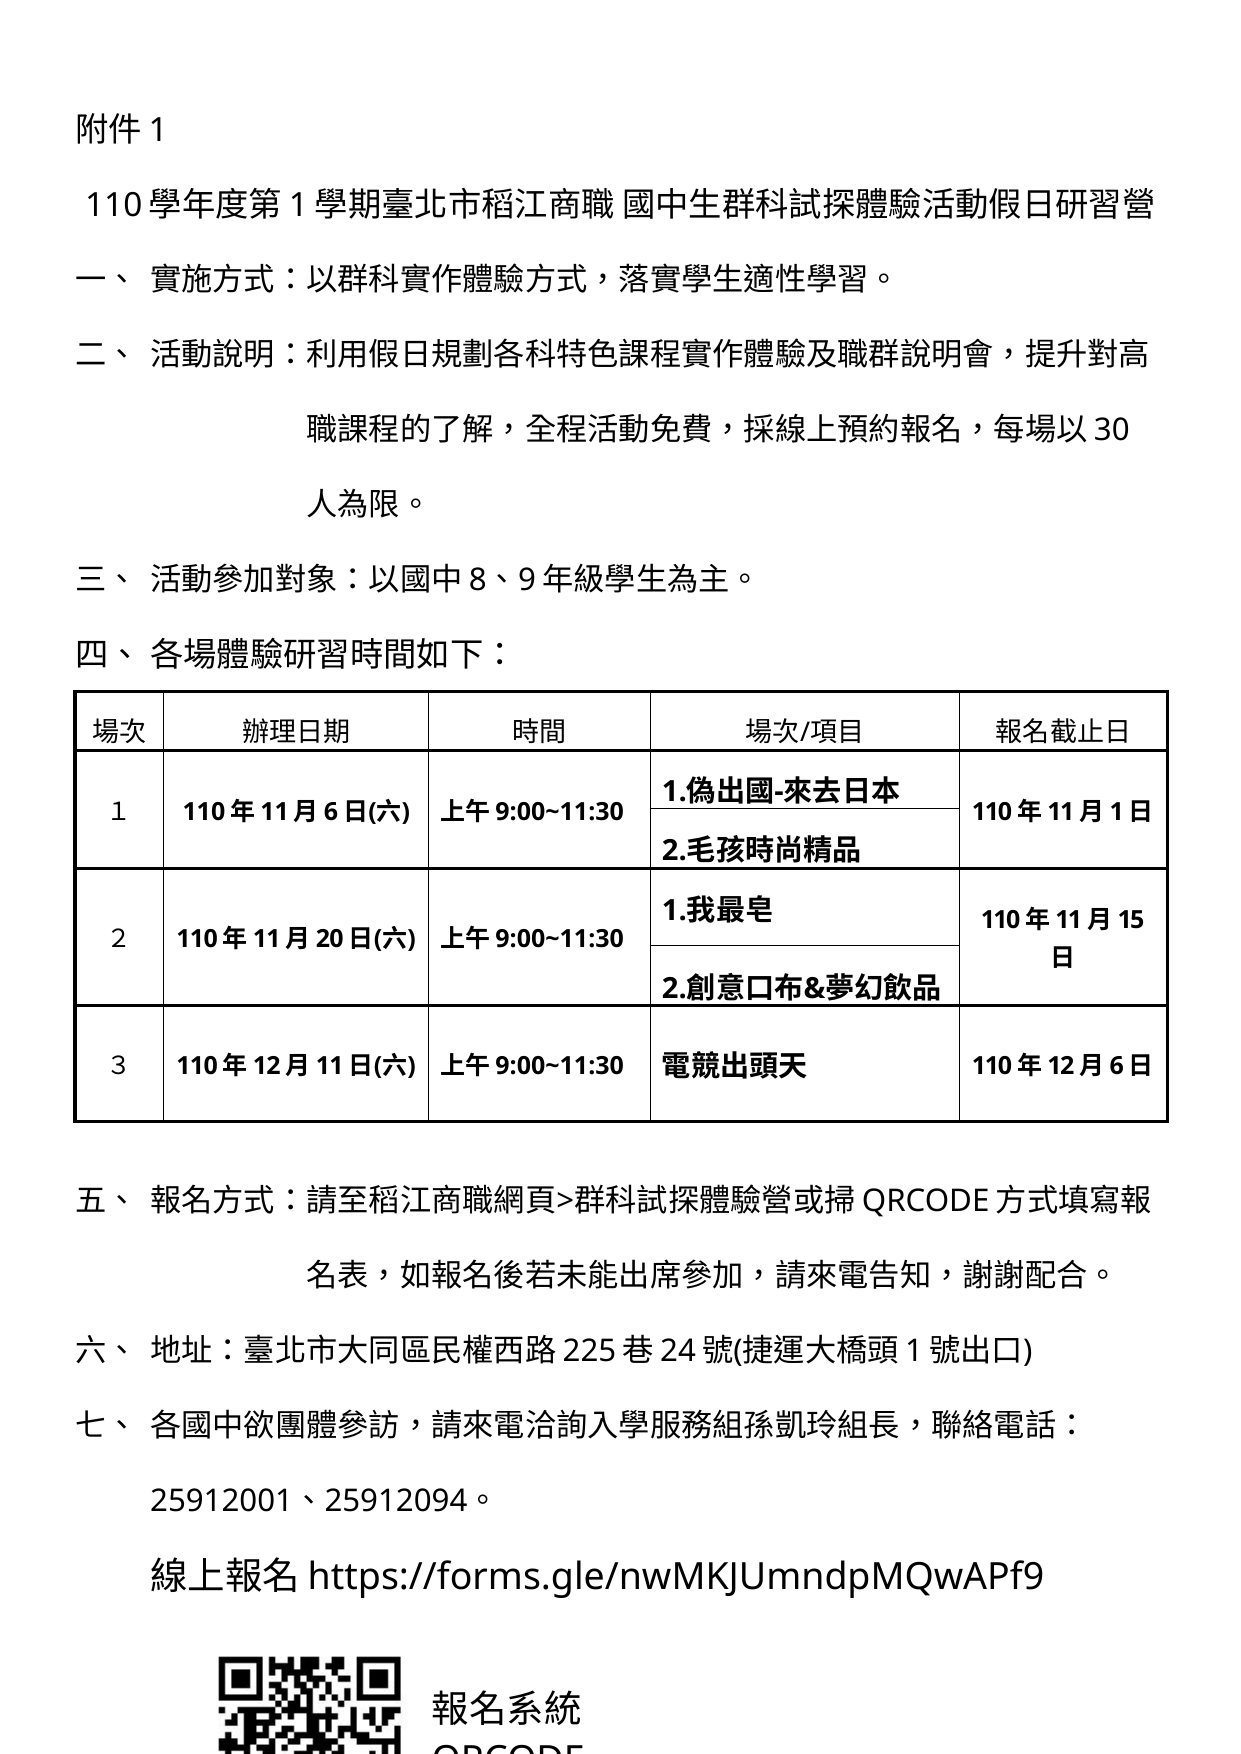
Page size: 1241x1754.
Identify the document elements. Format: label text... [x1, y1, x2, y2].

text 附件1 [75, 89, 1165, 164]
text 線上報名https://forms.gle/nwMKJUmndpMQwAPf9 [75, 1535, 1165, 1610]
table_cell 上午9:00~11:30 [429, 870, 650, 1003]
table_cell 110年12月11日(六) [164, 1007, 428, 1120]
list 職課程的了解，全程活動免費，採線上預約報名，每場以30 [150, 389, 1165, 464]
table_cell 上午9:00~11:30 [429, 1007, 650, 1120]
table_cell 1.偽出國-來去日本 [651, 752, 959, 808]
table_cell 110年11月20日(六) [164, 870, 428, 1003]
list 名表，如報名後若未能出席參加，請來電告知，謝謝配合。 [150, 1235, 1165, 1310]
table_cell １ [77, 752, 163, 867]
table_cell 110年11月1日 [960, 752, 1166, 867]
list 活動說明：利用假日規劃各科特色課程實作體驗及職群說明會，提升對高 [75, 314, 1165, 389]
table_cell ３ [77, 1007, 163, 1120]
table_header 辦理日期 [164, 693, 428, 748]
table_header 場次/項目 [651, 693, 959, 748]
table_cell 電競出頭天 [651, 1007, 959, 1120]
picture [194, 1633, 426, 1754]
table_cell 上午9:00~11:30 [429, 752, 650, 867]
list 活動參加對象：以國中8、9年級學生為主。 [75, 539, 1165, 614]
list 地址：臺北市大同區民權西路225巷24號(捷運大橋頭1號出口) [75, 1310, 1165, 1385]
list 人為限。 [150, 464, 1165, 539]
table_header 場次 [77, 693, 163, 748]
table_cell ２ [77, 870, 163, 1003]
table_cell 1.我最皂 [651, 870, 959, 945]
table_header 時間 [429, 693, 650, 748]
table_cell 110年11月15日 [960, 870, 1166, 1003]
table_cell 110年12月6日 [960, 1007, 1166, 1120]
list 各場體驗研習時間如下： [75, 614, 1165, 689]
list 各國中欲團體參訪，請來電洽詢入學服務組孫凱玲組長，聯絡電話：25912001、25912094。 [75, 1385, 1165, 1535]
list 報名方式：請至稻江商職網頁>群科試探體驗營或掃QRCODE方式填寫報 [75, 1160, 1165, 1235]
table_cell 110年11月6日(六) [164, 752, 428, 867]
table_header 報名截止日 [960, 693, 1166, 748]
text 110學年度第1學期臺北市稻江商職 國中生群科試探體驗活動假日研習營 [75, 164, 1165, 239]
table_cell 2.創意口布&夢幻飲品 [651, 946, 959, 1003]
table_cell 2.毛孩時尚精品 [651, 809, 959, 867]
list 實施方式：以群科實作體驗方式，落實學生適性學習。 [75, 239, 1165, 314]
